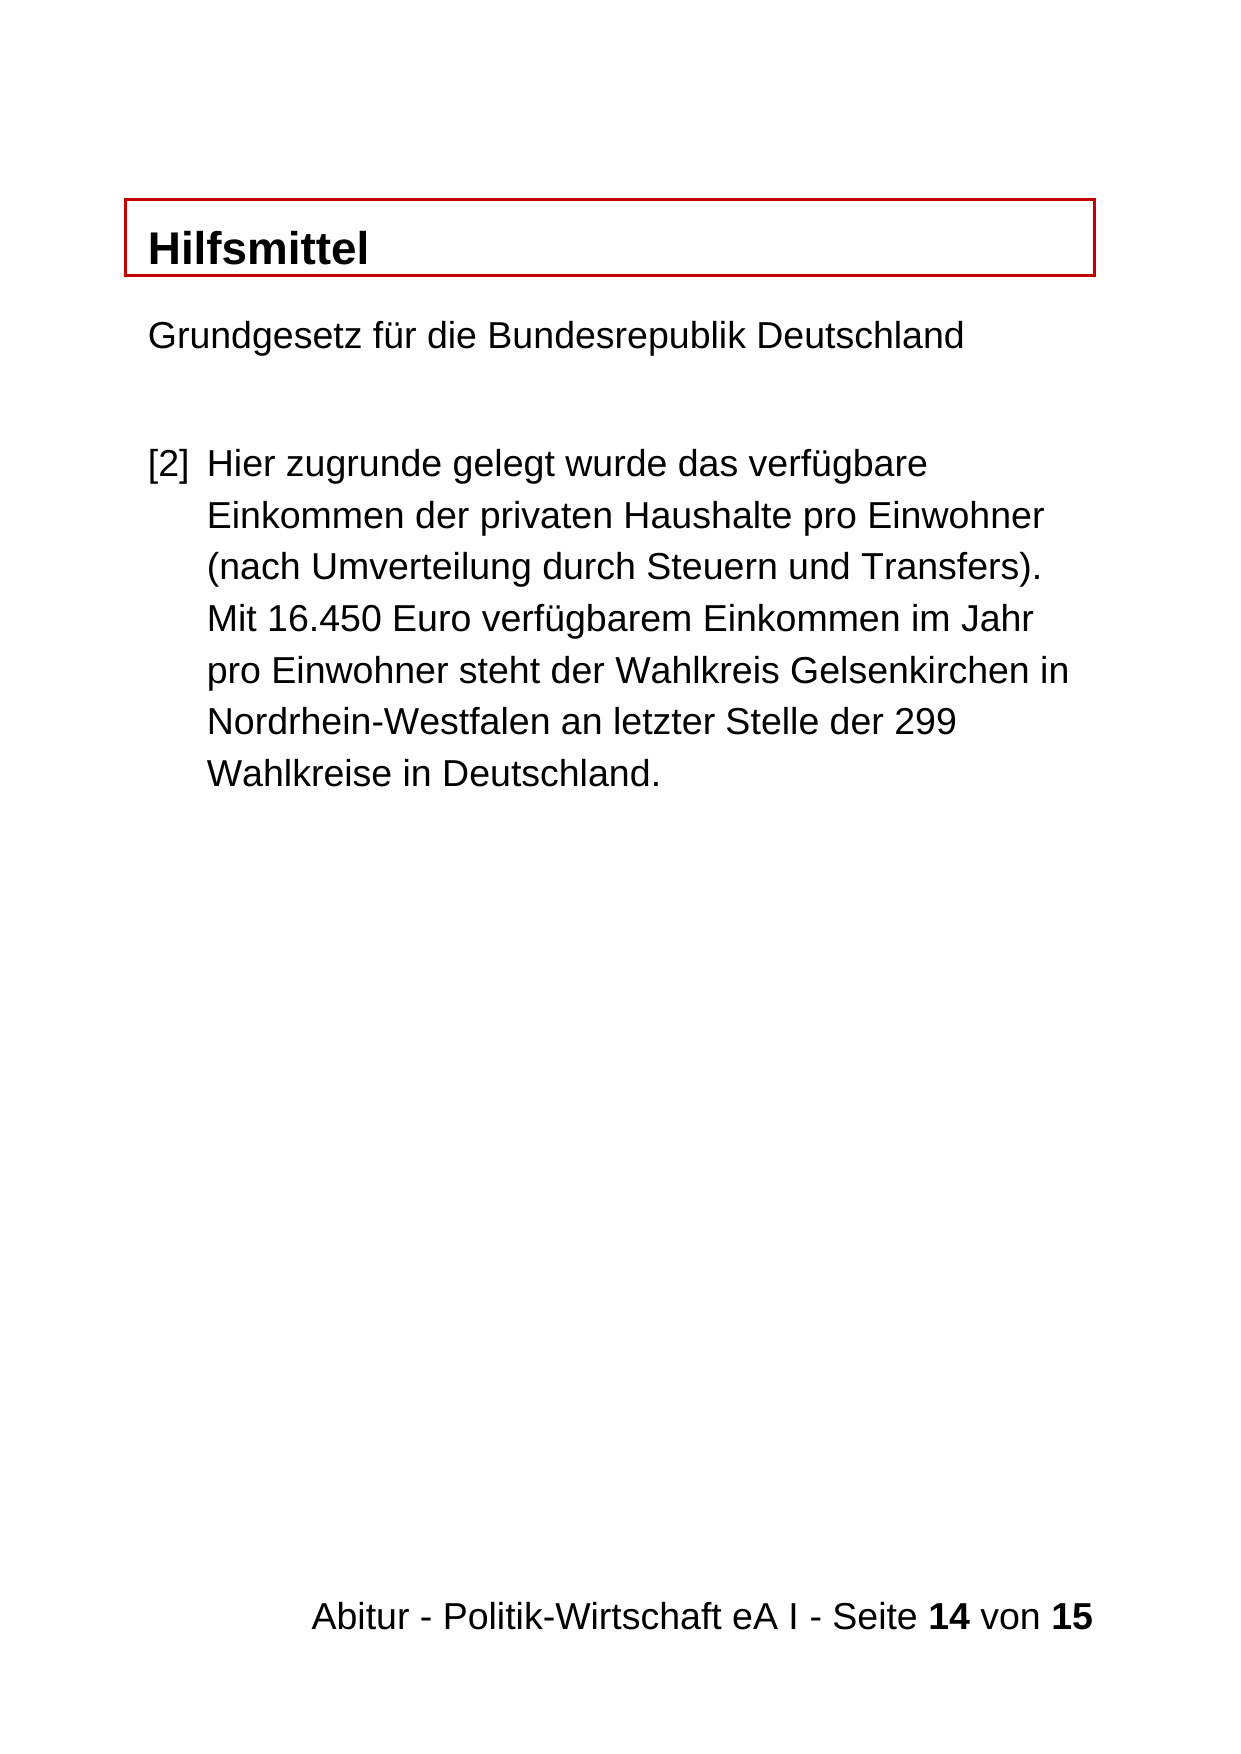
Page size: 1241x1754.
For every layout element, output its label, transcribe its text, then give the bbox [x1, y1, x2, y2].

subtitle Hilfsmittel [127, 201, 1093, 274]
text Grundgesetz für die Bundesrepublik Deutschland [148, 313, 1093, 356]
list [2] Hier zugrunde gelegt wurde das verfügbare Einkommen der privaten Haushalte pro Einwohner (nach Umverteilung durch Steuern und Transfers). Mit 16.450 Euro verfügbarem Einkommen im Jahr pro Einwohner steht der Wahlkreis Gelsenkirchen in Nordrhein-Westfalen an letzter Stelle der 299 Wahlkreise in Deutschland. [148, 441, 1093, 794]
